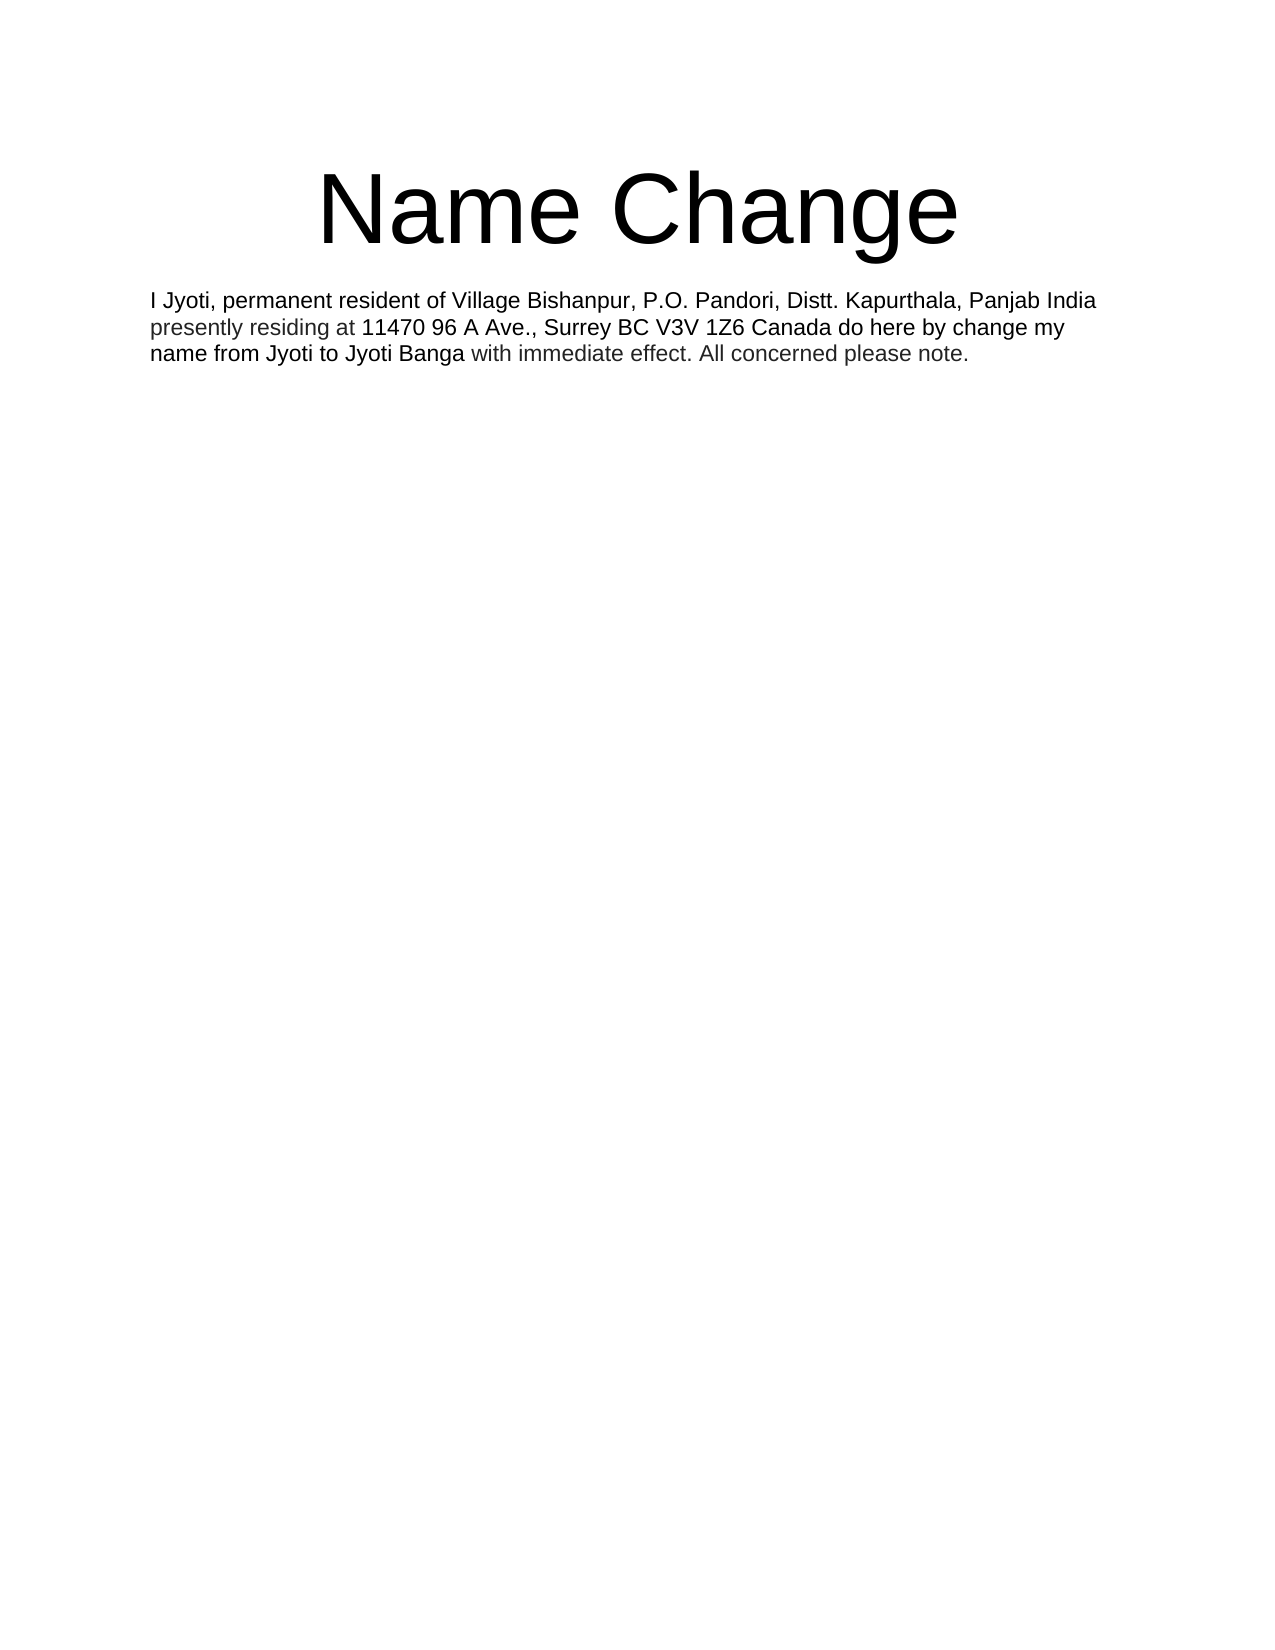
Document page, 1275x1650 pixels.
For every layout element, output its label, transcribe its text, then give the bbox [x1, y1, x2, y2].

text I Jyoti, permanent resident of Village Bishanpur, P.O. Pandori, Distt. Kapurthala, Panjab India presently residing at 11470 96 A Ave., Surrey BC V3V 1Z6 Canada do here by change my name from Jyoti to Jyoti Banga with immediate effect. All concerned please note. [150, 287, 1125, 366]
text Name Change [150, 150, 1125, 265]
